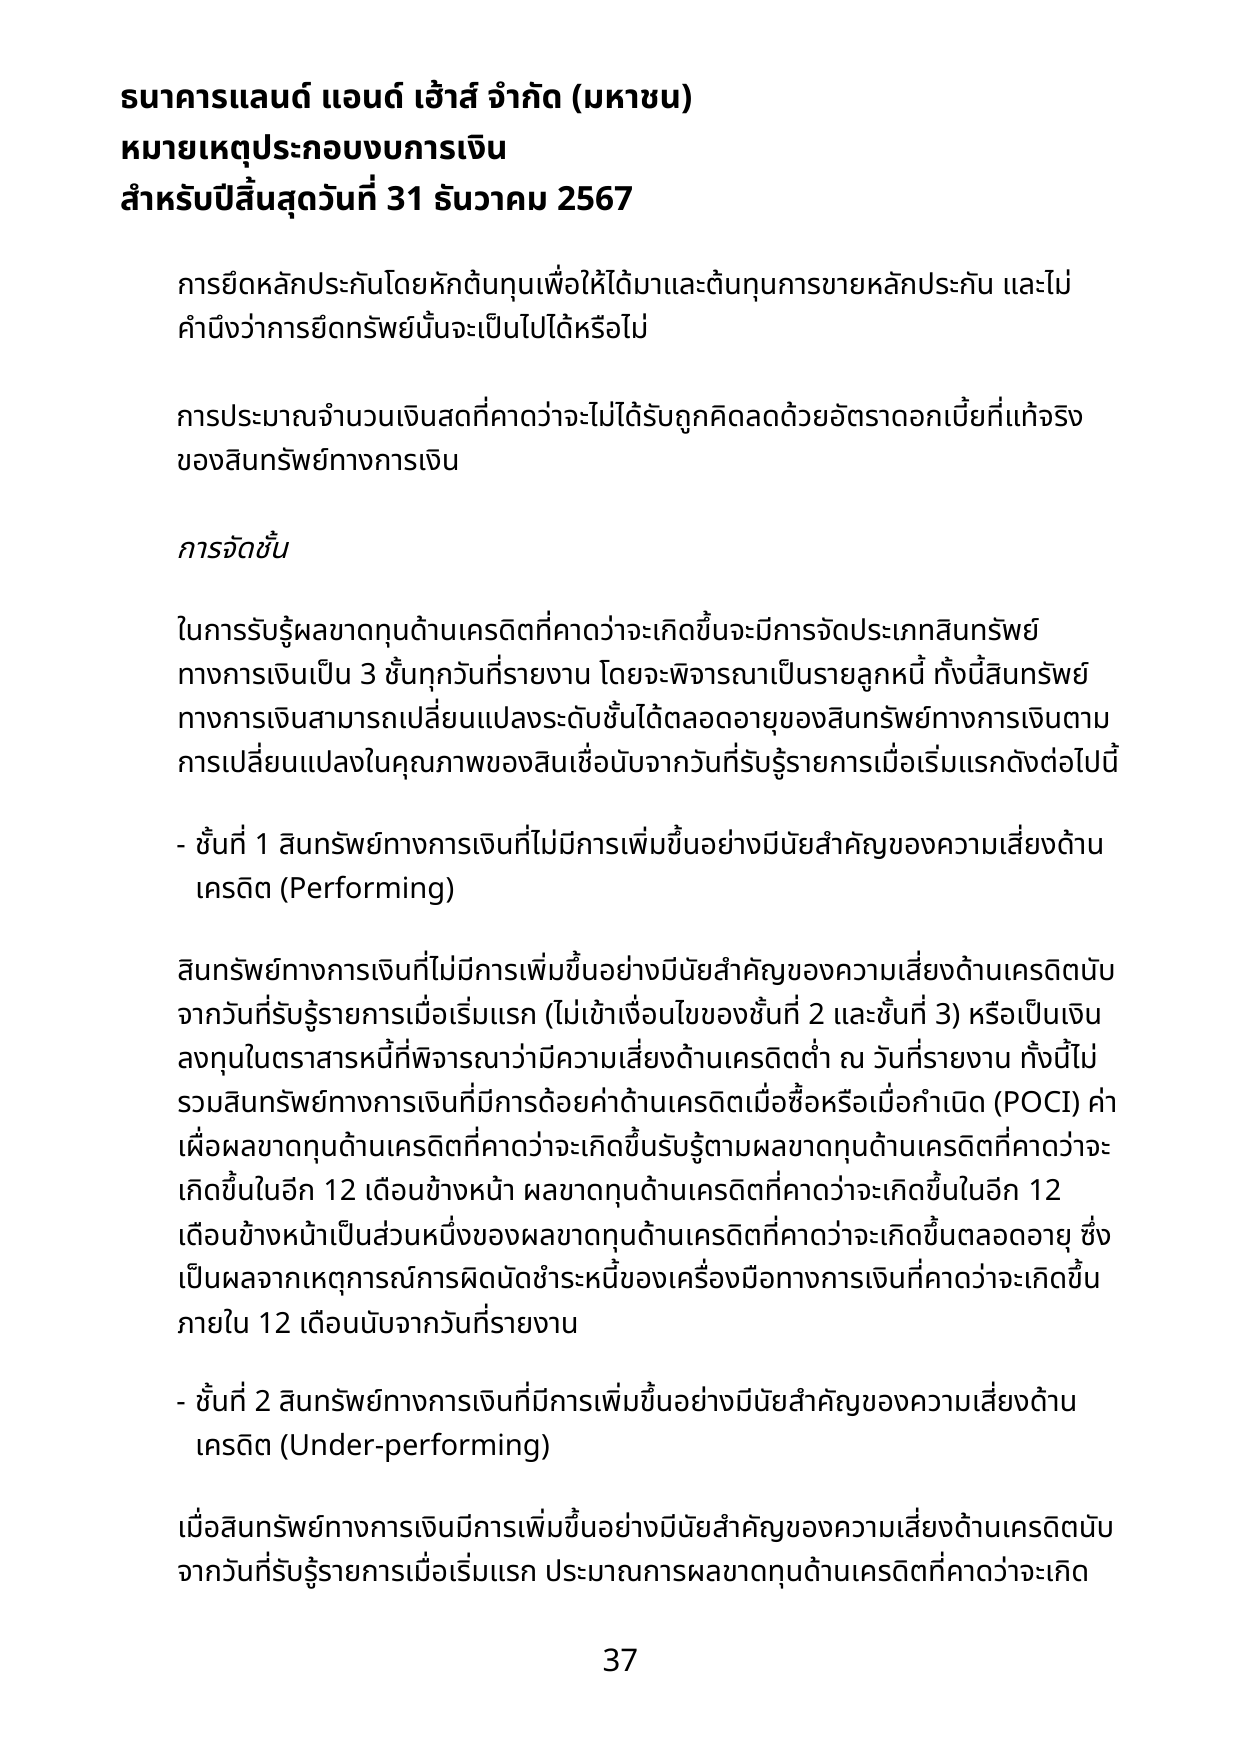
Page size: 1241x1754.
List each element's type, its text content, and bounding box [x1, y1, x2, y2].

list ชั้นที่ 2 สินทรัพย์ทางการเงินที่มีการเพิ่มขึ้นอย่างมีนัยสำคัญของความเสี่ยงด้านเครดิต (Under-performing) [176, 1380, 1120, 1468]
text ในการรับรู้ผลขาดทุนด้านเครดิตที่คาดว่าจะเกิดขึ้นจะมีการจัดประเภทสินทรัพย์ทางการเงินเป็น 3 ชั้นทุกวันที่รายงาน โดยจะพิจารณาเป็นรายลูกหนี้ ทั้งนี้สินทรัพย์ทางการเงินสามารถเปลี่ยนแปลงระดับชั้นได้ตลอดอายุของสินทรัพย์ทางการเงินตามการเปลี่ยนแปลงในคุณภาพของสินเชื่อนับจากวันที่รับรู้รายการเมื่อเริ่มแรกดังต่อไปนี้ [177, 609, 1120, 786]
text การประมาณจำนวนเงินสดที่คาดว่าจะไม่ได้รับถูกคิดลดด้วยอัตราดอกเบี้ยที่แท้จริงของสินทรัพย์ทางการเงิน [176, 396, 1120, 484]
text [177, 263, 1120, 351]
text การจัดชั้น [176, 528, 1120, 572]
text สินทรัพย์ทางการเงินที่ไม่มีการเพิ่มขึ้นอย่างมีนัยสำคัญของความเสี่ยงด้านเครดิตนับจากวันที่รับรู้รายการเมื่อเริ่มแรก (ไม่เข้าเงื่อนไขของชั้นที่ 2 และชั้นที่ 3) หรือเป็นเงินลงทุนในตราสารหนี้ที่พิจารณาว่ามีความเสี่ยงด้านเครดิตต่ำ ณ วันที่รายงาน ทั้งนี้ไม่รวมสินทรัพย์ทางการเงินที่มีการด้อยค่าด้านเครดิตเมื่อซื้อหรือเมื่อกำเนิด (POCI) ค่าเผื่อผลขาดทุนด้านเครดิตที่คาดว่าจะเกิดขึ้นรับรู้ตามผลขาดทุนด้านเครดิตที่คาดว่าจะเกิดขึ้นในอีก 12 เดือนข้างหน้า ผลขาดทุนด้านเครดิตที่คาดว่าจะเกิดขึ้นในอีก 12 เดือนข้างหน้าเป็นส่วนหนึ่งของผลขาดทุนด้านเครดิตที่คาดว่าจะเกิดขึ้นตลอดอายุ ซึ่งเป็นผลจากเหตุการณ์การผิดนัดชำระหนี้ของเครื่องมือทางการเงินที่คาดว่าจะเกิดขึ้นภายใน 12 เดือนนับจากวันที่รายงาน [177, 949, 1120, 1346]
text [177, 1506, 1120, 1594]
list ชั้นที่ 1 สินทรัพย์ทางการเงินที่ไม่มีการเพิ่มขึ้นอย่างมีนัยสำคัญของความเสี่ยงด้านเครดิต (Performing) [176, 824, 1120, 912]
